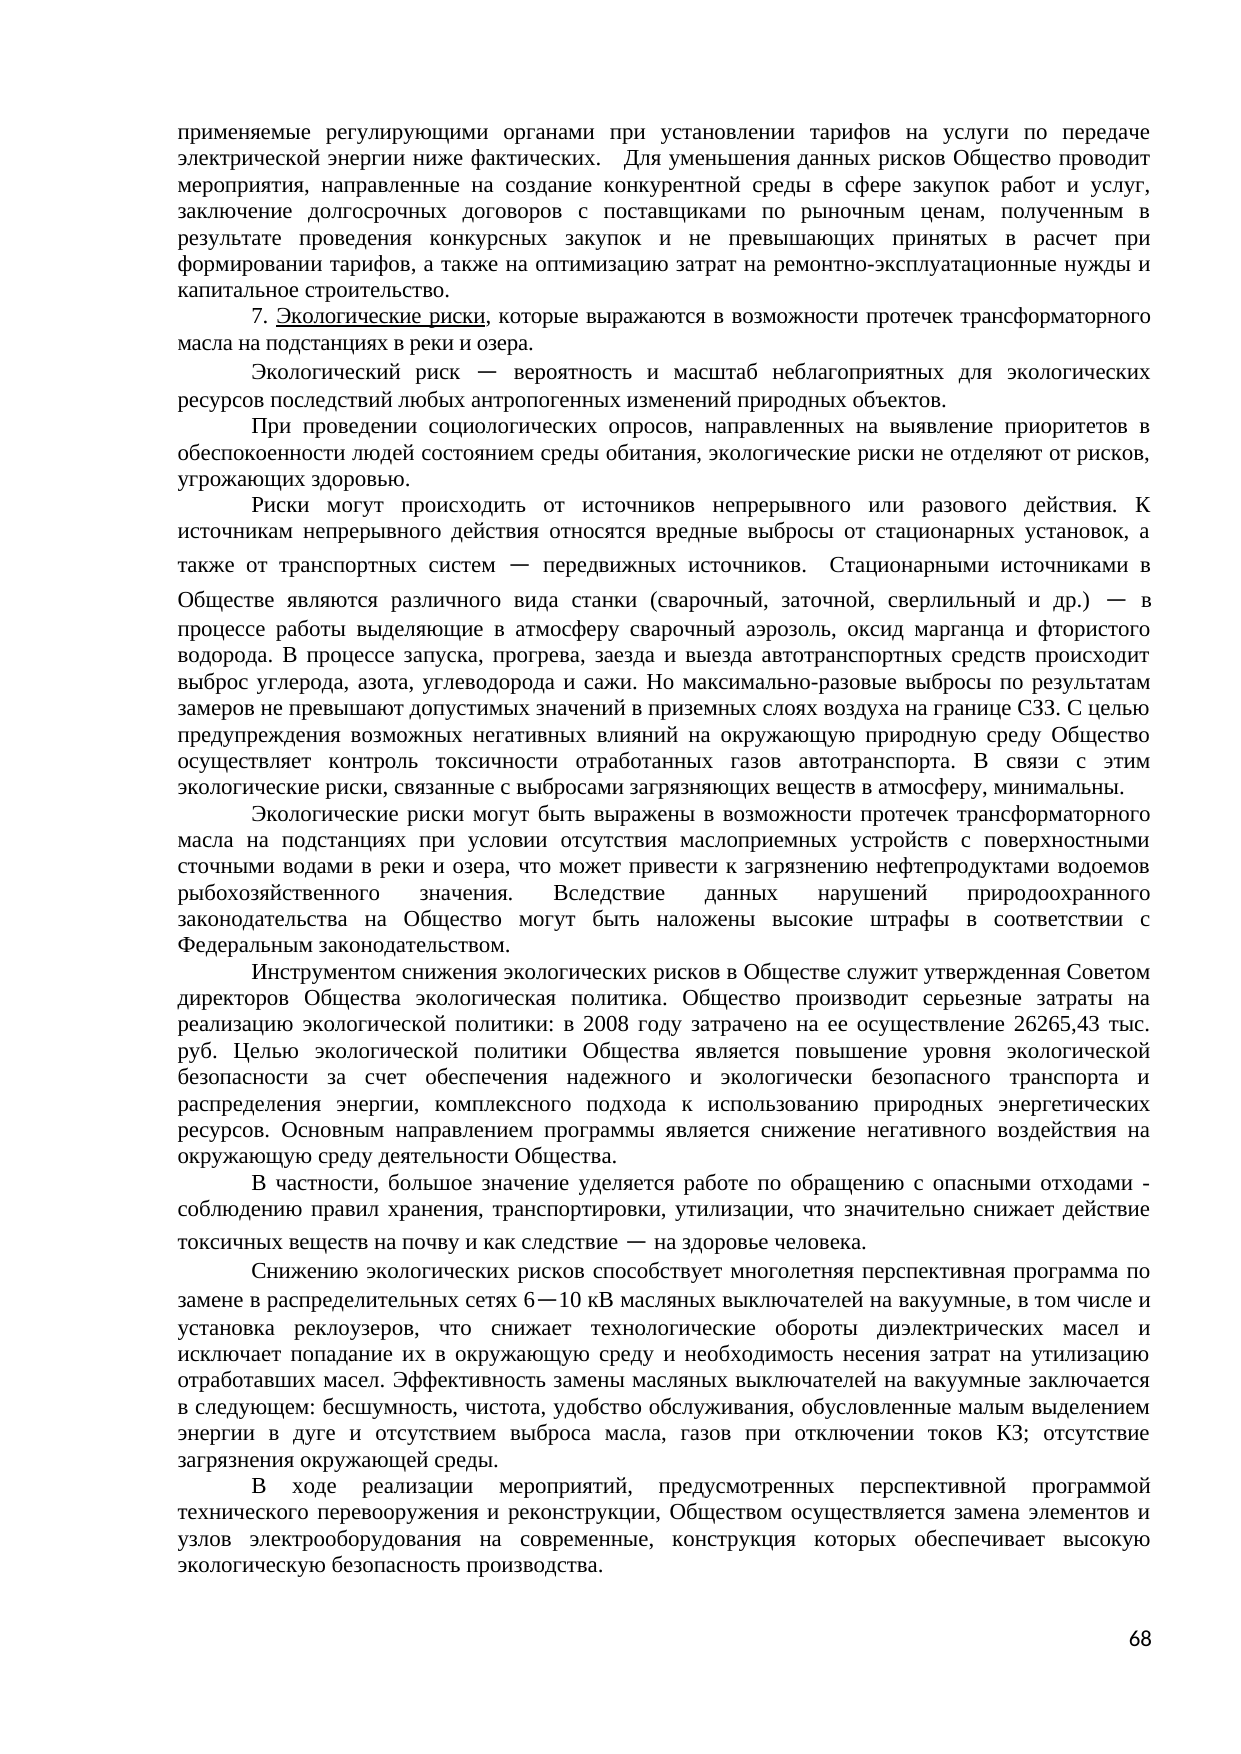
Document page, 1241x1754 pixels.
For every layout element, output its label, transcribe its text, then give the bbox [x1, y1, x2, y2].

text Риски могут происходить от источников непрерывного или разового действия. К источникам непрерывного действия относятся вредные выбросы от стационарных установок, а также от транспортных систем — передвижных источников. Стационарными источниками в Обществе являются различного вида станки (сварочный, заточной, сверлильный и др.) — в процессе работы выделяющие в атмосферу сварочный аэрозоль, оксид марганца и фтористого водорода. В процессе запуска, прогрева, заезда и выезда автотранспортных средств происходит выброс углерода, азота, углеводорода и сажи. Но максимально-разовые выбросы по результатам замеров не превышают допустимых значений в приземных слоях воздуха на границе СЗЗ. С целью предупреждения возможных негативных влияний на окружающую природную среду Общество осуществляет контроль токсичности отработанных газов автотранспорта. В связи с этим экологические риски, связанные с выбросами загрязняющих веществ в атмосферу, минимальны. [177, 491, 1152, 800]
text При проведении социологических опросов, направленных на выявление приоритетов в обеспокоенности людей состоянием среды обитания, экологические риски не отделяют от рисков, угрожающих здоровью. [177, 412, 1152, 491]
text Инструментом снижения экологических рисков в Обществе служит утвержденная Советом директоров Общества экологическая политика. Общество производит серьезные затраты на реализацию экологической политики: в 2008 году затрачено на ее осуществление 26265,43 тыс. руб. Целью экологической политики Общества является повышение уровня экологической безопасности за счет обеспечения надежного и экологически безопасного транспорта и распределения энергии, комплексного подхода к использованию природных энергетических ресурсов. Основным направлением программы является снижение негативного воздействия на окружающую среду деятельности Общества. [177, 958, 1152, 1169]
text 7. Экологические риски, которые выражаются в возможности протечек трансформаторного масла на подстанциях в реки и озера. [177, 303, 1152, 355]
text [177, 118, 1152, 303]
text Экологические риски могут быть выражены в возможности протечек трансформаторного масла на подстанциях при условии отсутствия маслоприемных устройств с поверхностными сточными водами в реки и озера, что может привести к загрязнению нефтепродуктами водоемов рыбохозяйственного значения. Вследствие данных нарушений природоохранного законодательства на Общество могут быть наложены высокие штрафы в соответствии с Федеральным законодательством. [177, 800, 1152, 958]
text В частности, большое значение уделяется работе по обращению с опасными отходами - соблюдению правил хранения, транспортировки, утилизации, что значительно снижает действие токсичных веществ на почву и как следствие — на здоровье человека. [177, 1169, 1152, 1257]
text Экологический риск — вероятность и масштаб неблагоприятных для экологических ресурсов последствий любых антропогенных изменений природных объектов. [177, 355, 1152, 412]
text В ходе реализации мероприятий, предусмотренных перспективной программой технического перевооружения и реконструкции, Обществом осуществляется замена элементов и узлов электрооборудования на современные, конструкция которых обеспечивает высокую экологическую безопасность производства. [177, 1472, 1152, 1577]
text Снижению экологических рисков способствует многолетняя перспективная программа по замене в распределительных сетях 6—10 кВ масляных выключателей на вакуумные, в том числе и установка реклоузеров, что снижает технологические обороты диэлектрических масел и исключает попадание их в окружающую среду и необходимость несения затрат на утилизацию отработавших масел. Эффективность замены масляных выключателей на вакуумные заключается в следующем: бесшумность, чистота, удобство обслуживания, обусловленные малым выделением энергии в дуге и отсутствием выброса масла, газов при отключении токов КЗ; отсутствие загрязнения окружающей среды. [177, 1257, 1152, 1472]
